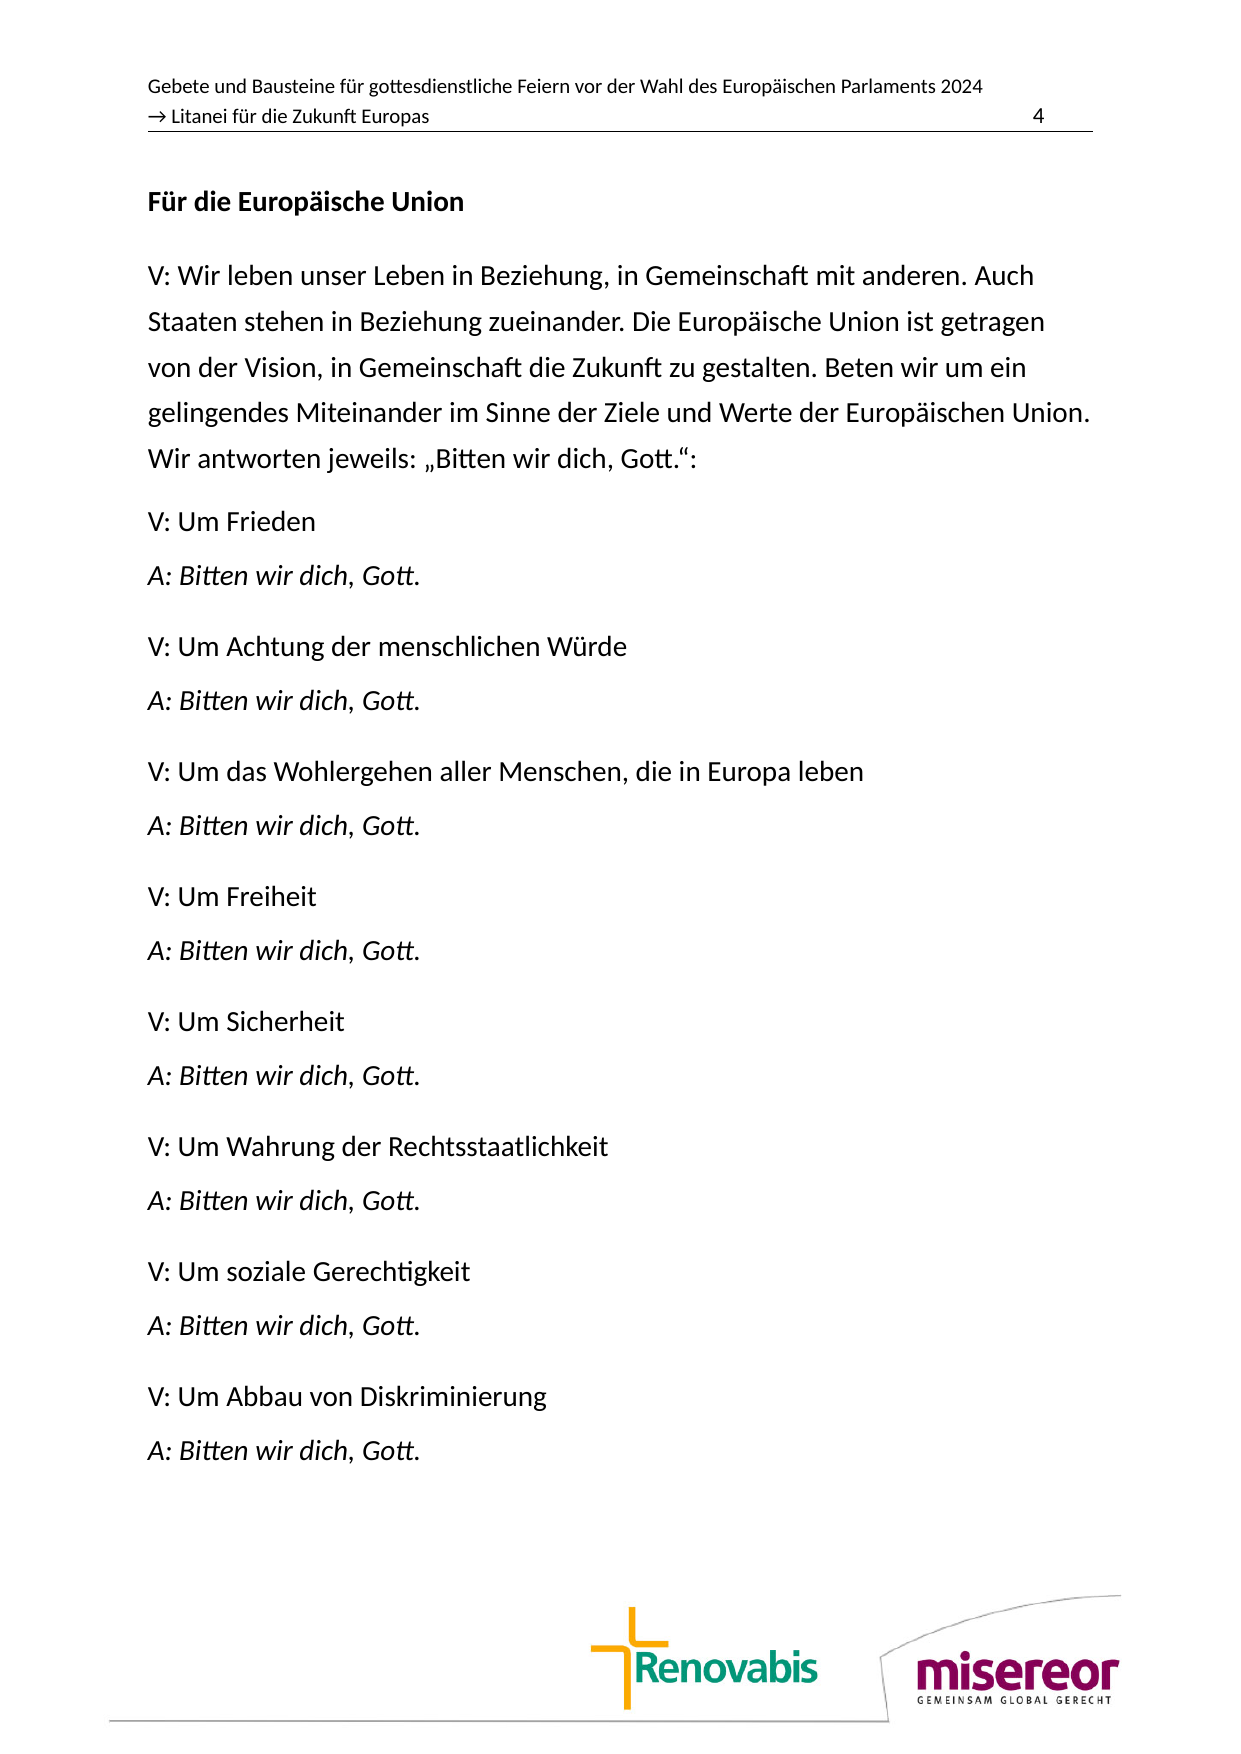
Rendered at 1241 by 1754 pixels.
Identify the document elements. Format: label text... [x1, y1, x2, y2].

text A: Bitten wir dich, Gott. [148, 1422, 1093, 1468]
text V: Wir leben unser Leben in Beziehung, in Gemeinschaft mit anderen. Auch Staaten stehen in Beziehung zueinander. Die Europäische Union ist getragen von der Vision, in Gemeinschaft die Zukunft zu gestalten. Beten wir um ein gelingendes Miteinander im Sinne der Ziele und Werte der Europäischen Union. Wir antworten jeweils: „Bitten wir dich, Gott.“: [148, 247, 1093, 476]
text V: Um soziale Gerechtigkeit [148, 1243, 1093, 1288]
text V: Um Sicherheit [148, 993, 1093, 1038]
picture [14, 1551, 1222, 1739]
text A: Bitten wir dich, Gott. [148, 1047, 1093, 1093]
text A: Bitten wir dich, Gott. [148, 922, 1093, 968]
text V: Um Abbau von Diskriminierung [148, 1368, 1093, 1413]
subtitle Für die Europäische Union [148, 183, 1093, 219]
text A: Bitten wir dich, Gott. [148, 1172, 1093, 1218]
text A: Bitten wir dich, Gott. [148, 1297, 1093, 1343]
text V: Um Freiheit [148, 868, 1093, 913]
text V: Um Wahrung der Rechtsstaatlichkeit [148, 1118, 1093, 1163]
text A: Bitten wir dich, Gott. [148, 672, 1093, 718]
text V: Um Achtung der menschlichen Würde [148, 618, 1093, 663]
text V: Um das Wohlergehen aller Menschen, die in Europa leben [148, 743, 1093, 788]
text V: Um Frieden [148, 493, 1093, 538]
text A: Bitten wir dich, Gott. [148, 797, 1093, 843]
text A: Bitten wir dich, Gott. [148, 547, 1093, 593]
